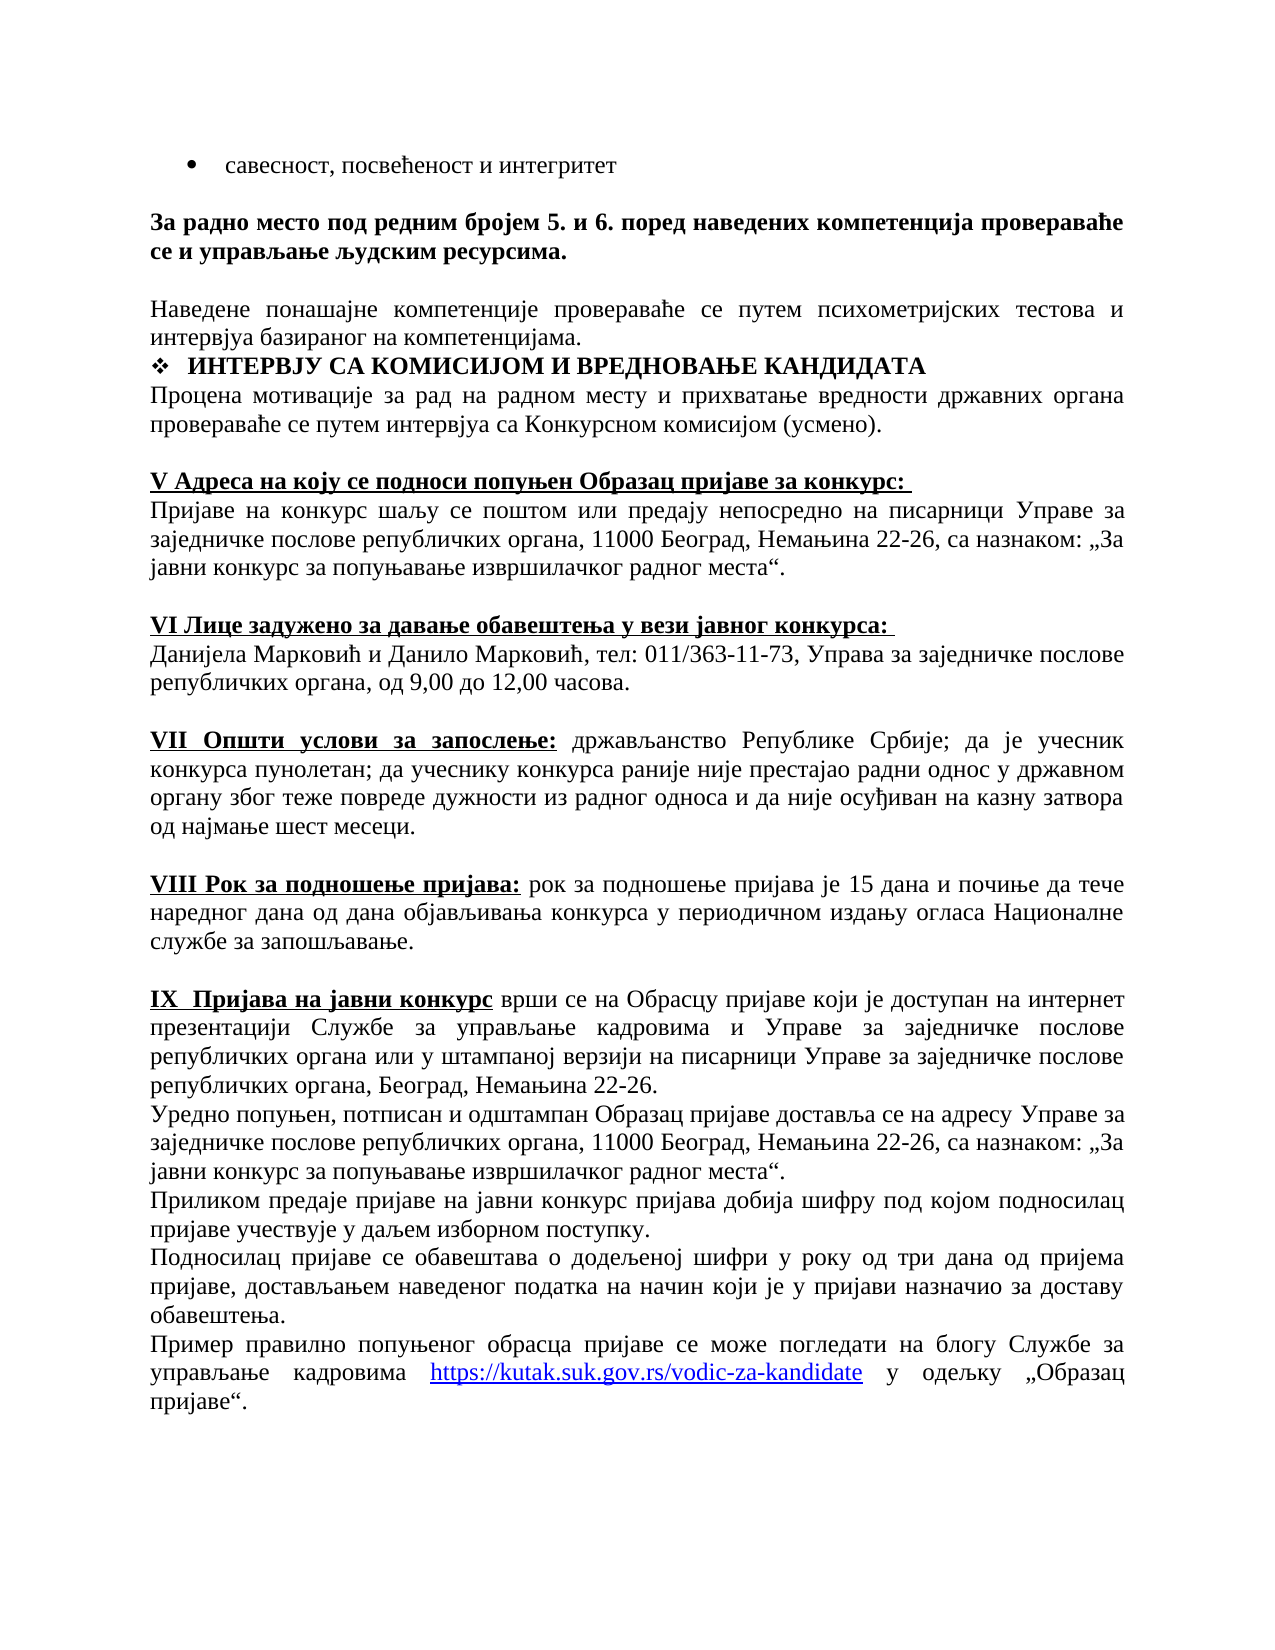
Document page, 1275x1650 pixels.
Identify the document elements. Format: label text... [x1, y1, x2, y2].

text Процена мотивације за рад на радном месту и прихватање вредности државних органа провераваће се путем интервјуа са Конкурсном комисијом (усмено). [150, 380, 1125, 437]
text Пример правилно попуњеног обрасца пријаве се може погледати на блогу Службе за управљање кадровима https://kutak.suk.gov.rs/vodic-za-kandidate у одељку „Образац пријаве“. [150, 1329, 1125, 1415]
text V Адреса на коју се подноси попуњен Образац пријаве за конкурс: [150, 466, 1125, 495]
text Уредно попуњен, потписан и одштампан Образац пријаве доставља се на адресу Управе за заједничке послове републичких органа, 11000 Београд, Немањина 22-26, са назнаком: „За јавни конкурс за попуњавање извршилачког радног места“. [150, 1099, 1125, 1185]
text VII Општи услови за запослење: држављанство Републике Србије; да је учесник конкурса пунолетан; да учеснику конкурса раније није престајао радни однос у државном органу због теже повреде дужности из радног односа и да није осуђиван на казну затвора од најмање шест месеци. [150, 725, 1125, 840]
text Пријаве на конкурс шаљу се поштом или предају непосредно на писарници Управе за заједничке послове републичких органа, 11000 Београд, Немањина 22-26, са назнаком: „За јавни конкурс за попуњавање извршилачког радног места“. [150, 495, 1125, 581]
text Приликом предаје пријаве на јавни конкурс пријава добија шифру под којом подносилац пријаве учествује у даљем изборном поступку. [150, 1185, 1125, 1242]
text Подносилац пријаве се обавештава о додељеној шифри у року од три дана од пријема пријаве, достављањем наведеног податка на начин који је у пријави назначио за доставу обавештења. [150, 1242, 1125, 1329]
text За радно место под редним бројем 5. и 6. поред наведених компетенција провераваће се и управљање људским ресурсима. [150, 207, 1125, 265]
text IХ Пријава на јавни конкурс врши се на Обрасцу пријаве који је доступан на интернет презентацији Службе за управљање кадровима и Управе за заједничке послове републичких органа или у штампаној верзији на писарници Управе за заједничке послове републичких органа, Београд, Немањина 22-26. [150, 984, 1125, 1099]
text VIII Рок за подношење пријава: рок за подношење пријава је 15 дана и почиње да тече наредног дана од дана објављивања конкурса у периодичном издању огласа Националне службе за запошљавање. [150, 869, 1125, 955]
list савесност, посвећеност и интегритет [187, 150, 1125, 179]
list ИНТЕРВЈУ СА КОМИСИЈОМ И ВРЕДНОВАЊЕ КАНДИДАТА [150, 351, 1125, 380]
text Наведене понашајне компетенције провераваће се путем психометријских тестова и интервјуа базираног на компетенцијама. [150, 294, 1125, 351]
text Данијела Марковић и Данило Марковић, тел: 011/363-11-73, Управа за заједничке послове републичких органа, од 9,00 до 12,00 часова. [150, 639, 1125, 696]
text VI Лице задужено за давање обавештења у вези јавног конкурса: [150, 610, 1125, 639]
